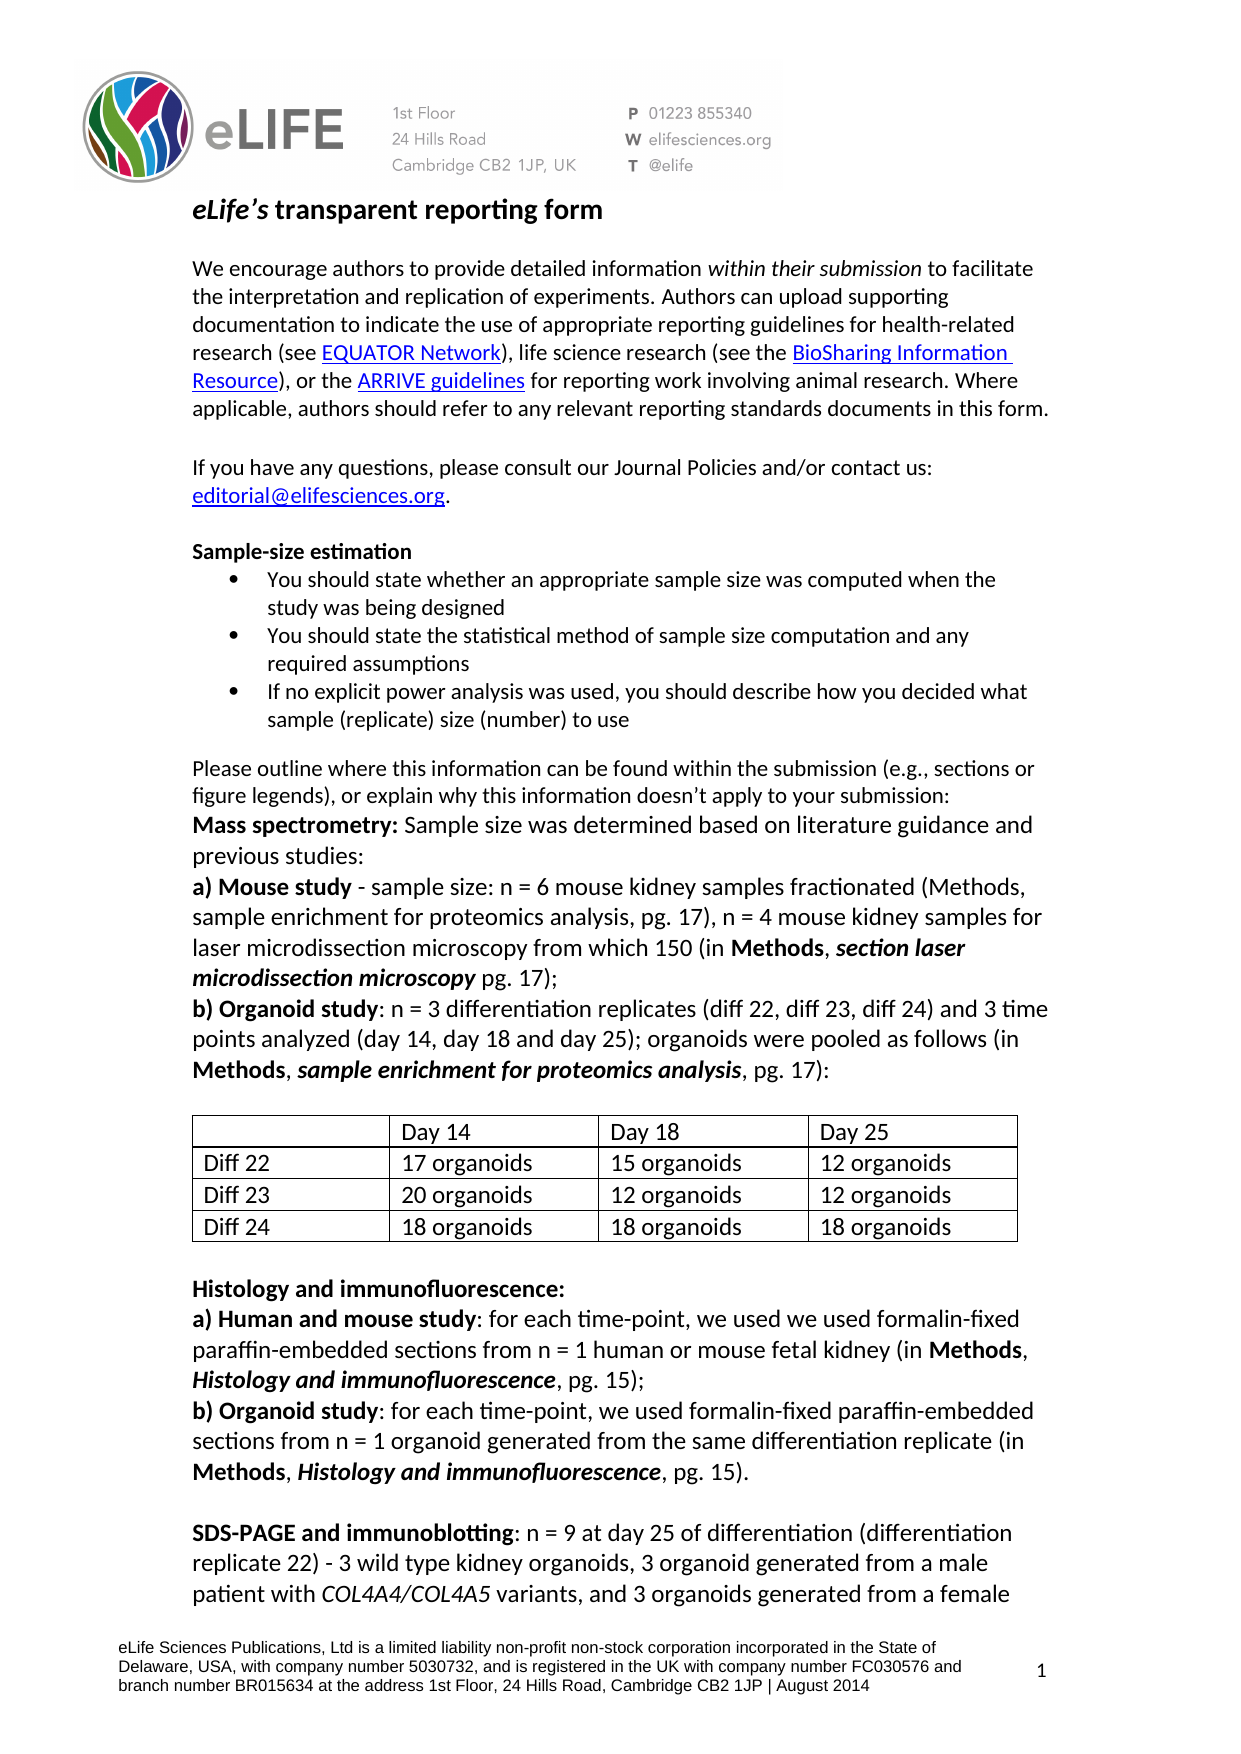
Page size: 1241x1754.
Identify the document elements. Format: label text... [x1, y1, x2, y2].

text If you have any questions, please consult our Journal Policies and/or contact us: editorial@elifesciences.org. [192, 453, 1053, 509]
list You should state the statistical method of sample size computation and any required assumptions [229, 621, 1053, 677]
table_header Day 25 [809, 1116, 1017, 1146]
picture [73, 59, 784, 191]
text Please outline where this information can be found within the submission (e.g., sections or figure legends), or explain why this information doesn’t apply to your submission: [192, 754, 1053, 810]
table_cell Diff 24 [193, 1211, 389, 1241]
table_cell 18 organoids [390, 1211, 598, 1241]
table_header Day 18 [599, 1116, 808, 1146]
table_cell 12 organoids [809, 1179, 1017, 1209]
text a) Mouse study - sample size: n = 6 mouse kidney samples fractionated (Methods, sample enrichment for proteomics analysis, pg. 17), n = 4 mouse kidney samples for laser microdissection microscopy from which 150 (in Methods, section laser microdissection microscopy pg. 17); [192, 871, 1053, 993]
table_cell Diff 23 [193, 1179, 389, 1209]
table_header [193, 1116, 389, 1146]
text eLife’s transparent reporting form [192, 191, 1053, 226]
table_cell 18 organoids [809, 1211, 1017, 1241]
text b) Organoid study: n = 3 differentiation replicates (diff 22, diff 23, diff 24) and 3 time points analyzed (day 14, day 18 and day 25); organoids were pooled as follows (in Methods, sample enrichment for proteomics analysis, pg. 17): [192, 993, 1053, 1084]
table_cell 12 organoids [809, 1148, 1017, 1178]
text b) Organoid study: for each time-point, we used formalin-fixed paraffin-embedded sections from n = 1 organoid generated from the same differentiation replicate (in Methods, Histology and immunofluorescence, pg. 15). [192, 1395, 1053, 1486]
text Mass spectrometry: Sample size was determined based on literature guidance and previous studies: [192, 810, 1053, 871]
table_cell 15 organoids [599, 1148, 808, 1178]
table_cell 20 organoids [390, 1179, 598, 1209]
table_header Day 14 [390, 1116, 598, 1146]
table_cell 18 organoids [599, 1211, 808, 1241]
text We encourage authors to provide detailed information within their submission to facilitate the interpretation and replication of experiments. Authors can upload supporting documentation to indicate the use of appropriate reporting guidelines for health-related research (see EQUATOR Network), life science research (see the BioSharing Information Resource), or the ARRIVE guidelines for reporting work involving animal research. Where applicable, authors should refer to any relevant reporting standards documents in this form. [192, 254, 1053, 423]
text Sample-size estimation [192, 537, 1053, 565]
table_cell 12 organoids [599, 1179, 808, 1209]
table_cell Diff 22 [193, 1148, 389, 1178]
text Histology and immunofluorescence: [192, 1273, 1053, 1303]
text a) Human and mouse study: for each time-point, we used we used formalin-fixed paraffin-embedded sections from n = 1 human or mouse fetal kidney (in Methods, Histology and immunofluorescence, pg. 15); [192, 1303, 1053, 1395]
table_cell 17 organoids [390, 1148, 598, 1178]
list You should state whether an appropriate sample size was computed when the study was being designed [229, 565, 1053, 621]
list If no explicit power analysis was used, you should describe how you decided what sample (replicate) size (number) to use [229, 677, 1053, 733]
